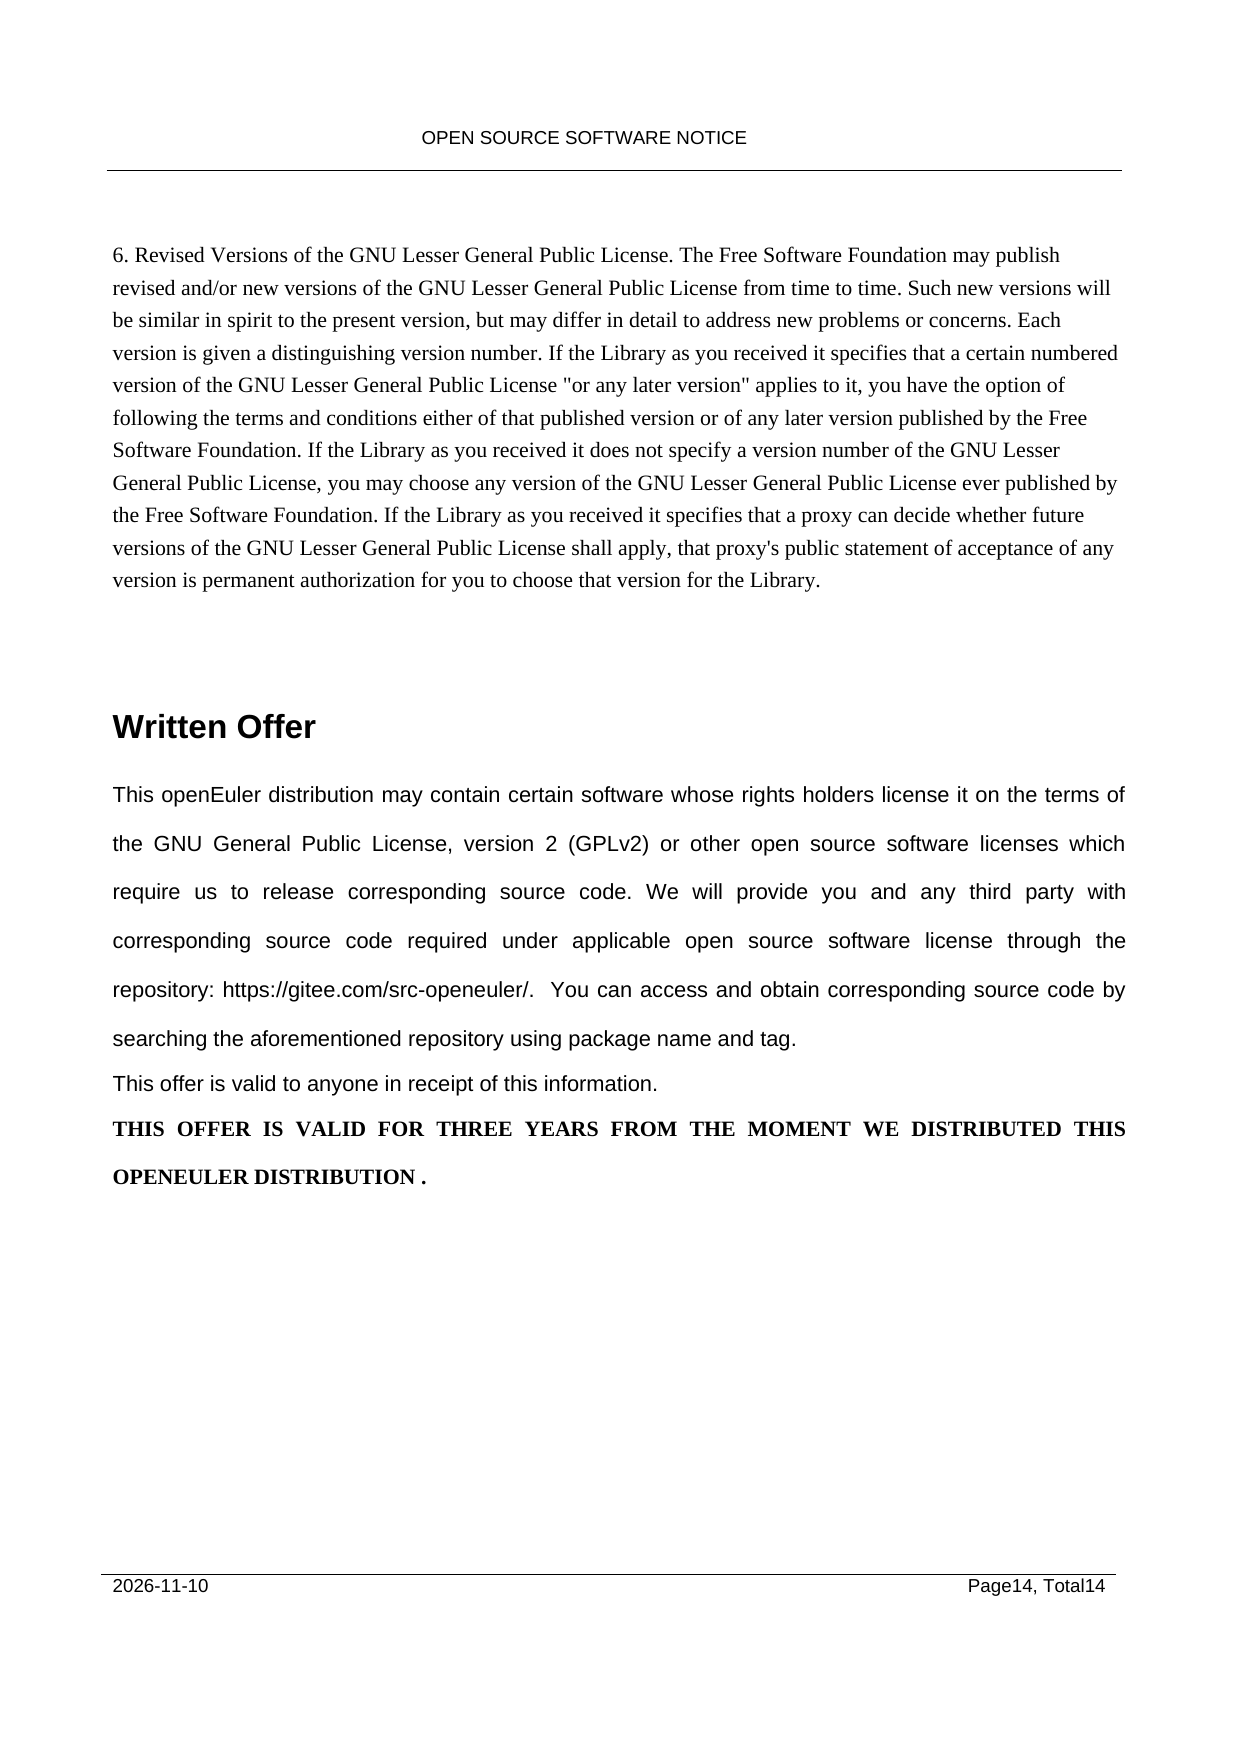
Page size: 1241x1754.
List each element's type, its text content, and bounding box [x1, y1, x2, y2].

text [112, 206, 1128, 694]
text THIS OFFER IS VALID FOR THREE YEARS FROM THE MOMENT WE DISTRIBUTED THIS OPENEULER DISTRIBUTION . [112, 1112, 1128, 1193]
text This openEuler distribution may contain certain software whose rights holders license it on the terms of the GNU General Public License, version 2 (GPLv2) or other open source software licenses which require us to release corresponding source code. We will provide you and any third party with corresponding source code required under applicable open source software license through the repository: https://gitee.com/src-openeuler/. You can access and obtain corresponding source code by searching the aforementioned repository using package name and tag. [112, 778, 1128, 1054]
text Written Offer [112, 694, 1128, 759]
text This offer is valid to anyone in receipt of this information. [112, 1067, 1128, 1099]
